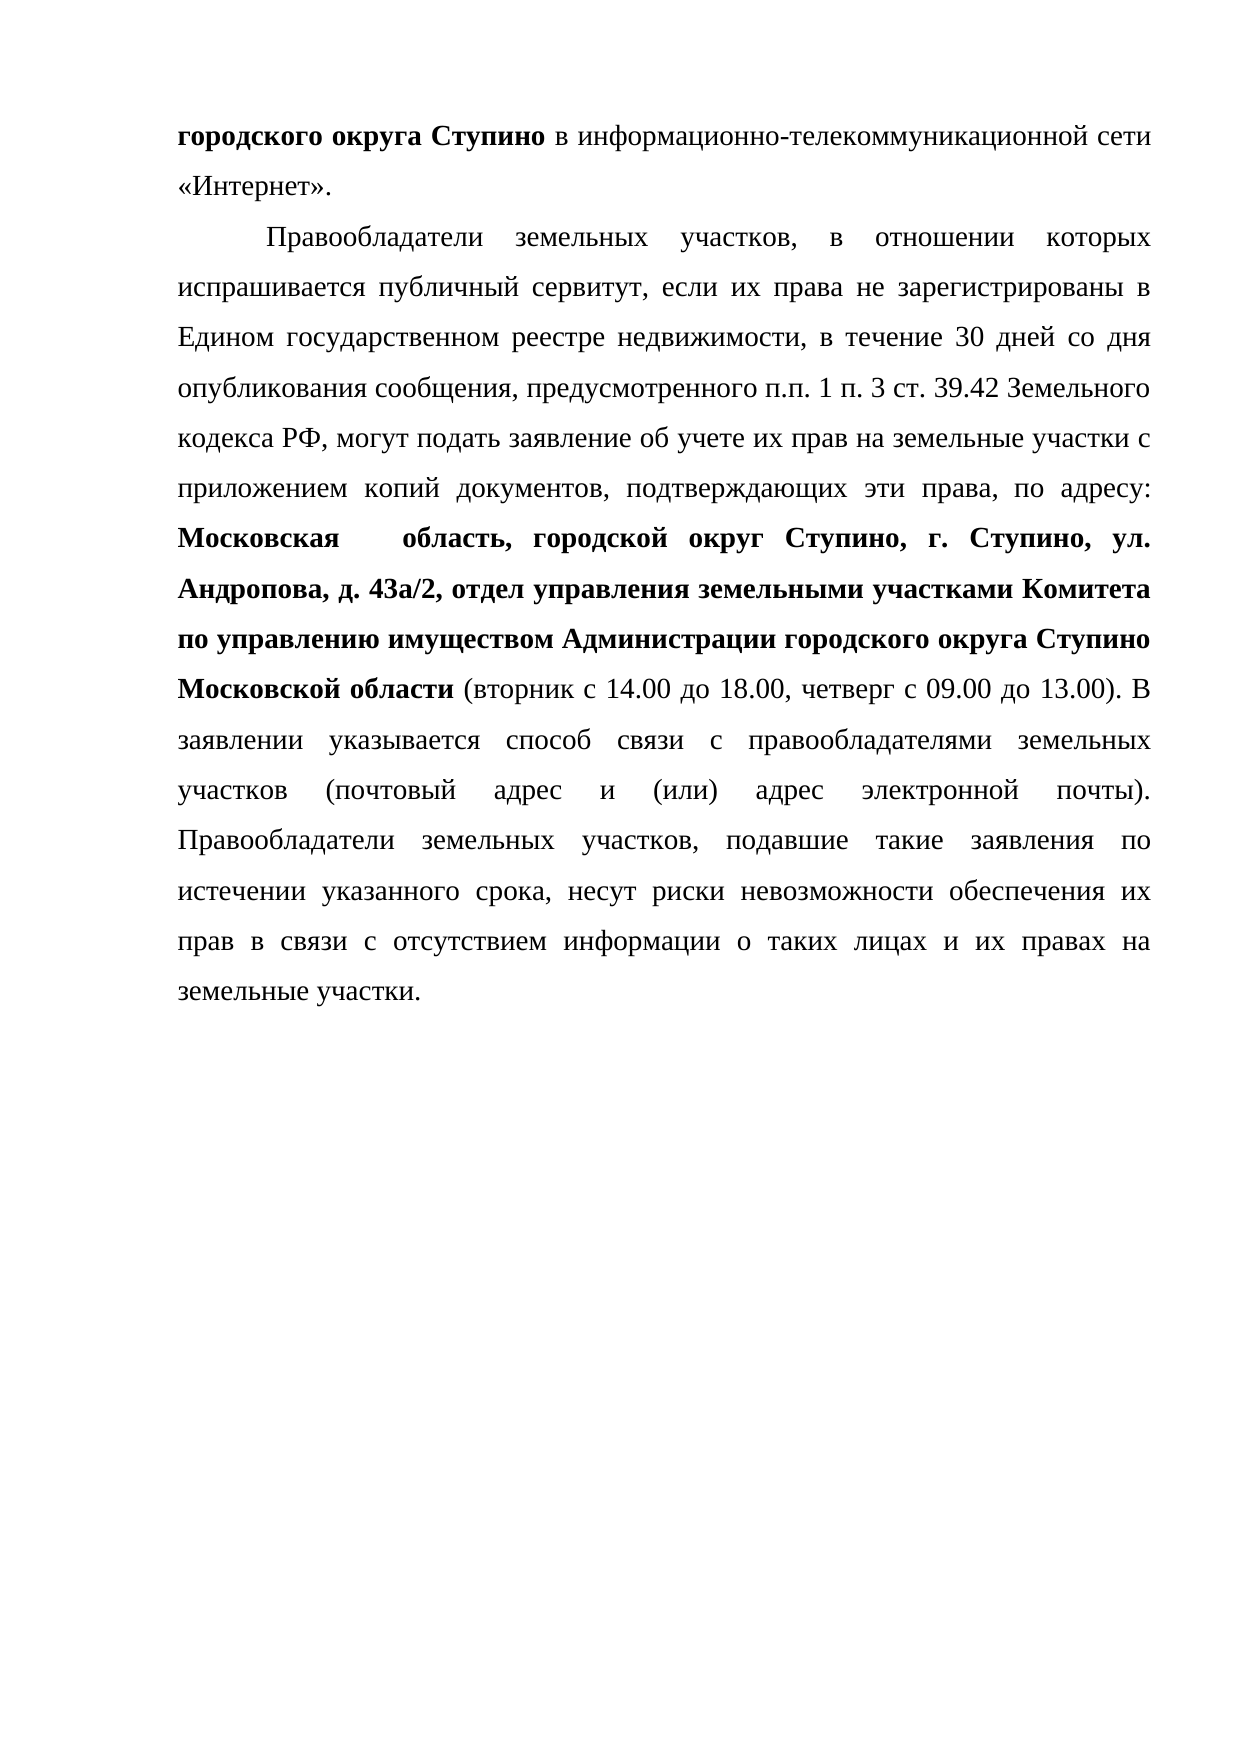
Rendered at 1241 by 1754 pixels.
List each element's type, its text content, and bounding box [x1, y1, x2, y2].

text Правообладатели земельных участков, в отношении которых испрашивается публичный сервитут, если их права не зарегистрированы в Едином государственном реестре недвижимости, в течение 30 дней со дня опубликования сообщения, предусмотренного п.п. 1 п. 3 ст. 39.42 Земельного кодекса РФ, могут подать заявление об учете их прав на земельные участки с приложением копий документов, подтверждающих эти права, по адресу: Московская область, городской округ Ступино, г. Ступино, ул. Андропова, д. 43а/2, отдел управления земельными участками Комитета по управлению имуществом Администрации городского округа Ступино Московской области (вторник с 14.00 до 18.00, четверг с 09.00 до 13.00). В заявлении указывается способ связи с правообладателями земельных участков (почтовый адрес и (или) адрес электронной почты). Правообладатели земельных участков, подавшие такие заявления по истечении указанного срока, несут риски невозможности обеспечения их прав в связи с отсутствием информации о таких лицах и их правах на земельные участки. [177, 219, 1152, 1007]
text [177, 118, 1152, 202]
